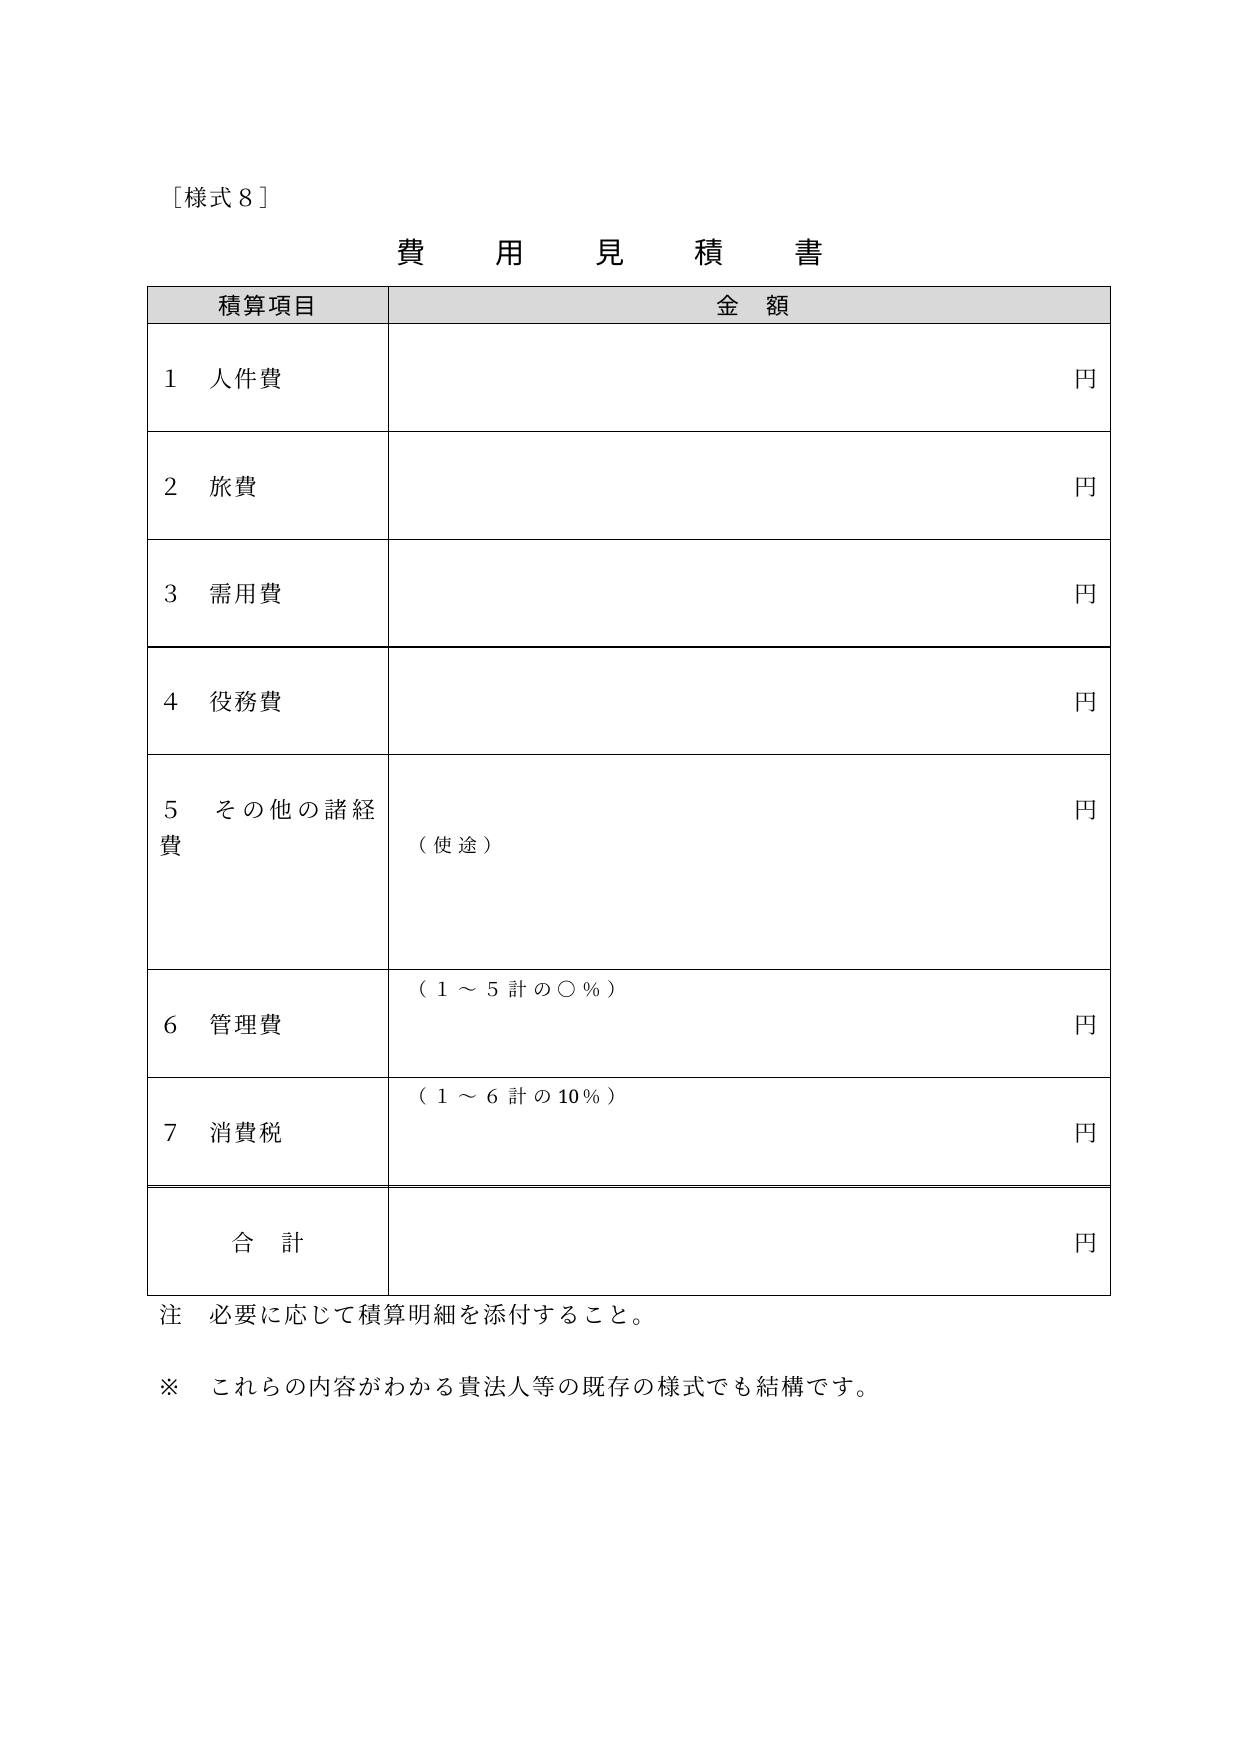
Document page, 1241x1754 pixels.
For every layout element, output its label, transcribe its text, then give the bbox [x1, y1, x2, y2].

table_cell ３ 需用費 [148, 540, 388, 646]
table_cell ２ 旅費 [148, 432, 388, 538]
table_cell ６ 管理費 [148, 970, 388, 1077]
text ※ これらの内容がわかる貴法人等の既存の様式でも結構です。 [159, 1367, 1081, 1403]
text 費 用 見 積 書 [159, 215, 1081, 286]
table_cell ５ その他の諸経費 [148, 755, 388, 969]
table_header 金 額 [389, 287, 1110, 323]
table_cell （１～６計の10％） 円 [389, 1078, 1110, 1185]
table_cell ４ 役務費 [148, 648, 388, 754]
table_cell 円 [389, 432, 1110, 538]
table_cell 円 [389, 540, 1110, 646]
table_cell （１～５計の○％） 円 [389, 970, 1110, 1077]
table_cell 円 （使途） [389, 755, 1110, 969]
table_cell 円 [389, 324, 1110, 431]
table_cell １ 人件費 [148, 324, 388, 431]
table_header 積算項目 [148, 287, 388, 323]
text 注 必要に応じて積算明細を添付すること。 [159, 1296, 1081, 1332]
text ［様式８］ [159, 179, 1081, 215]
table_cell 円 [389, 1188, 1110, 1295]
table_cell 合 計 [148, 1188, 388, 1295]
table_cell ７ 消費税 [148, 1078, 388, 1185]
table_cell 円 [389, 648, 1110, 754]
